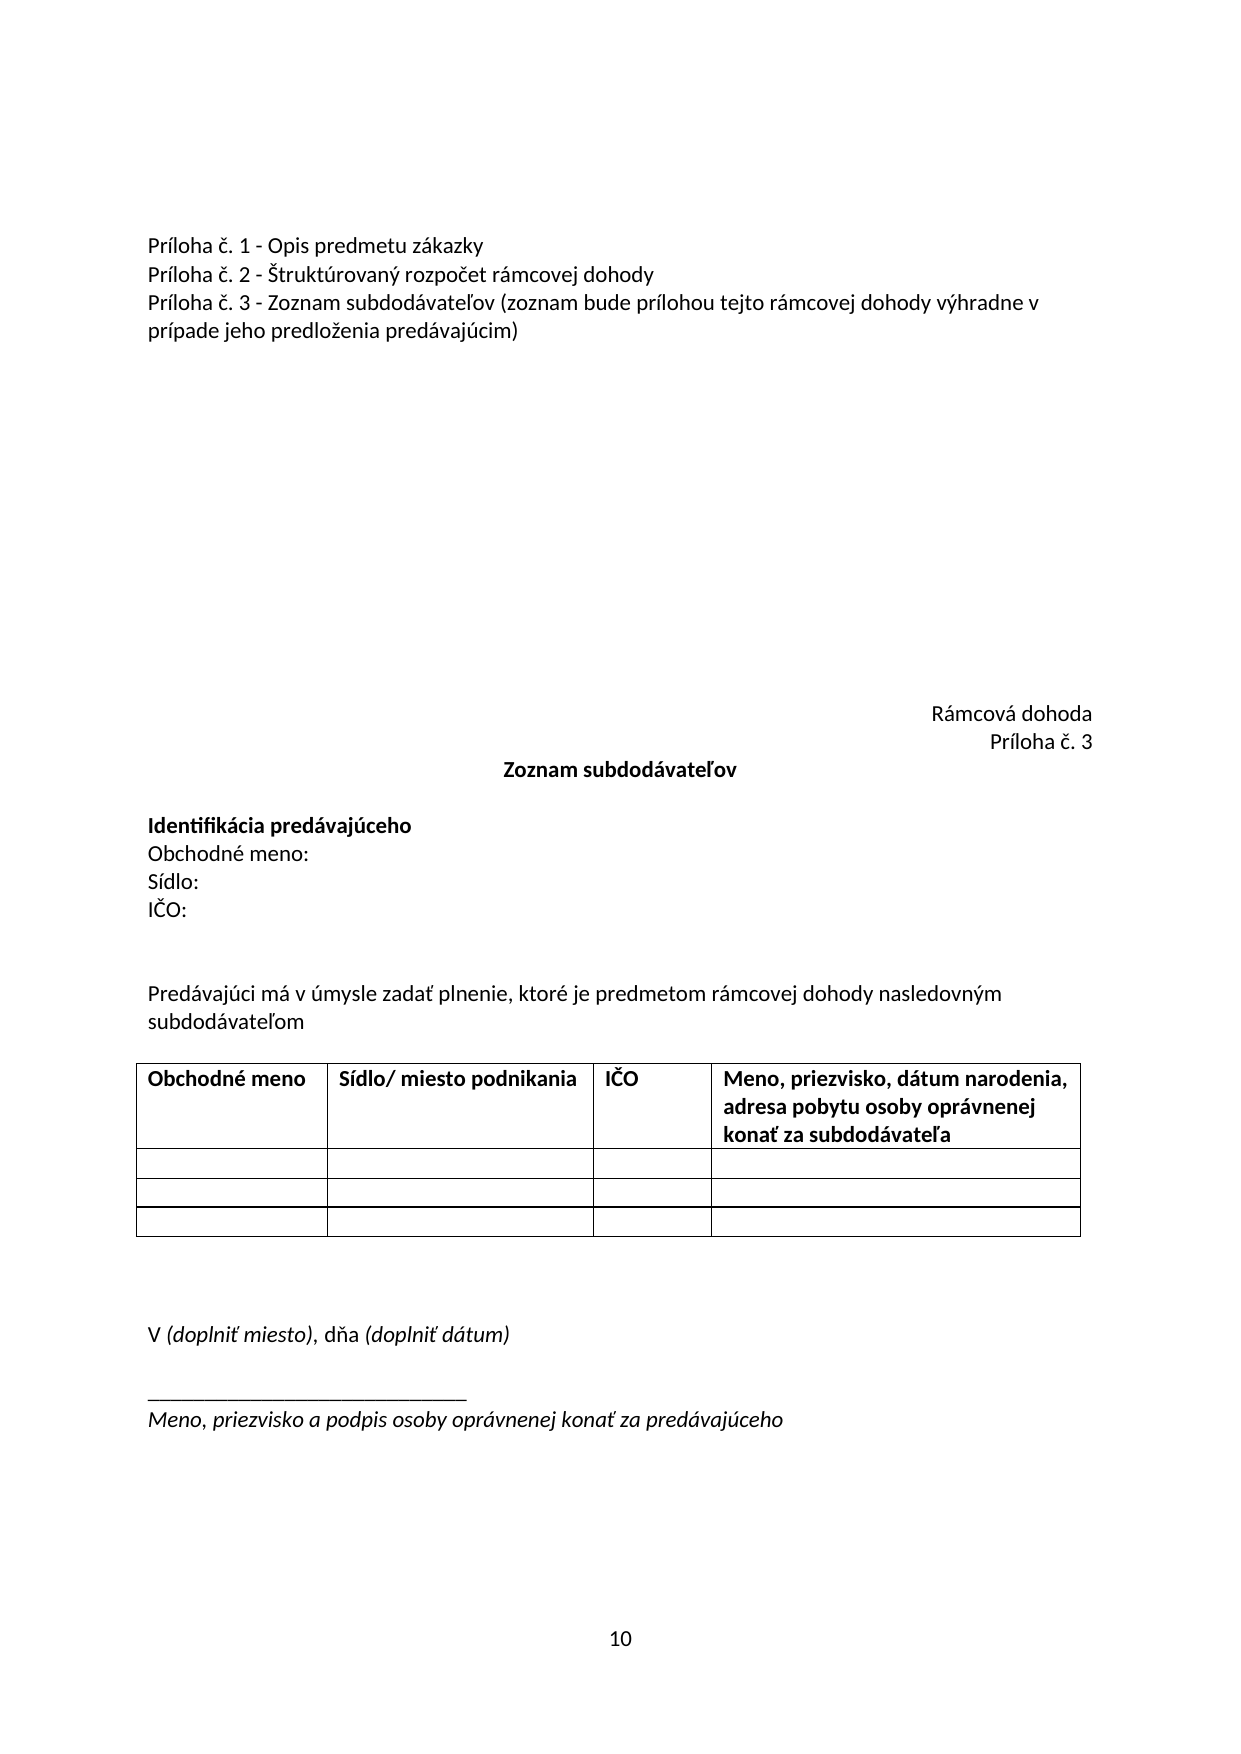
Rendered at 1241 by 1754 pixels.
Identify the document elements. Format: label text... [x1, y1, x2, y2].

text Príloha č. 1 - Opis predmetu zákazky [148, 232, 1093, 260]
text Predávajúci má v úmysle zadať plnenie, ktoré je predmetom rámcovej dohody nasledovným subdodávateľom [148, 979, 1093, 1035]
text Príloha č. 3 [148, 727, 1093, 755]
text IČO: [148, 895, 1093, 923]
table_cell [712, 1149, 1080, 1177]
table_cell [594, 1149, 711, 1177]
table_cell [712, 1208, 1080, 1236]
text ____________________________ [148, 1377, 1093, 1405]
text Rámcová dohoda [148, 699, 1093, 727]
table_cell [328, 1208, 593, 1236]
table_cell [594, 1179, 711, 1206]
text Príloha č. 3 - Zoznam subdodávateľov (zoznam bude prílohou tejto rámcovej dohody výhradne v prípade jeho predloženia predávajúcim) [148, 288, 1093, 344]
table_header IČO [594, 1064, 711, 1148]
text V (doplniť miesto), dňa (doplniť dátum) [148, 1321, 1093, 1349]
table_cell [328, 1149, 593, 1177]
text Príloha č. 2 - Štruktúrovaný rozpočet rámcovej dohody [148, 260, 1093, 288]
table_cell [137, 1149, 327, 1177]
table_cell [712, 1179, 1080, 1206]
text Identifikácia predávajúceho [148, 811, 1093, 839]
table_header Meno, priezvisko, dátum narodenia, adresa pobytu osoby oprávnenej konať za subdodávateľa [712, 1064, 1080, 1148]
text Obchodné meno: [148, 839, 1093, 867]
text Meno, priezvisko a podpis osoby oprávnenej konať za predávajúceho [148, 1405, 1093, 1433]
table_header Obchodné meno [137, 1064, 327, 1148]
table_header Sídlo/ miesto podnikania [328, 1064, 593, 1148]
text Sídlo: [148, 867, 1093, 895]
table_cell [594, 1208, 711, 1236]
text Zoznam subdodávateľov [148, 755, 1093, 783]
table_cell [328, 1179, 593, 1206]
table_cell [137, 1208, 327, 1236]
table_cell [137, 1179, 327, 1206]
